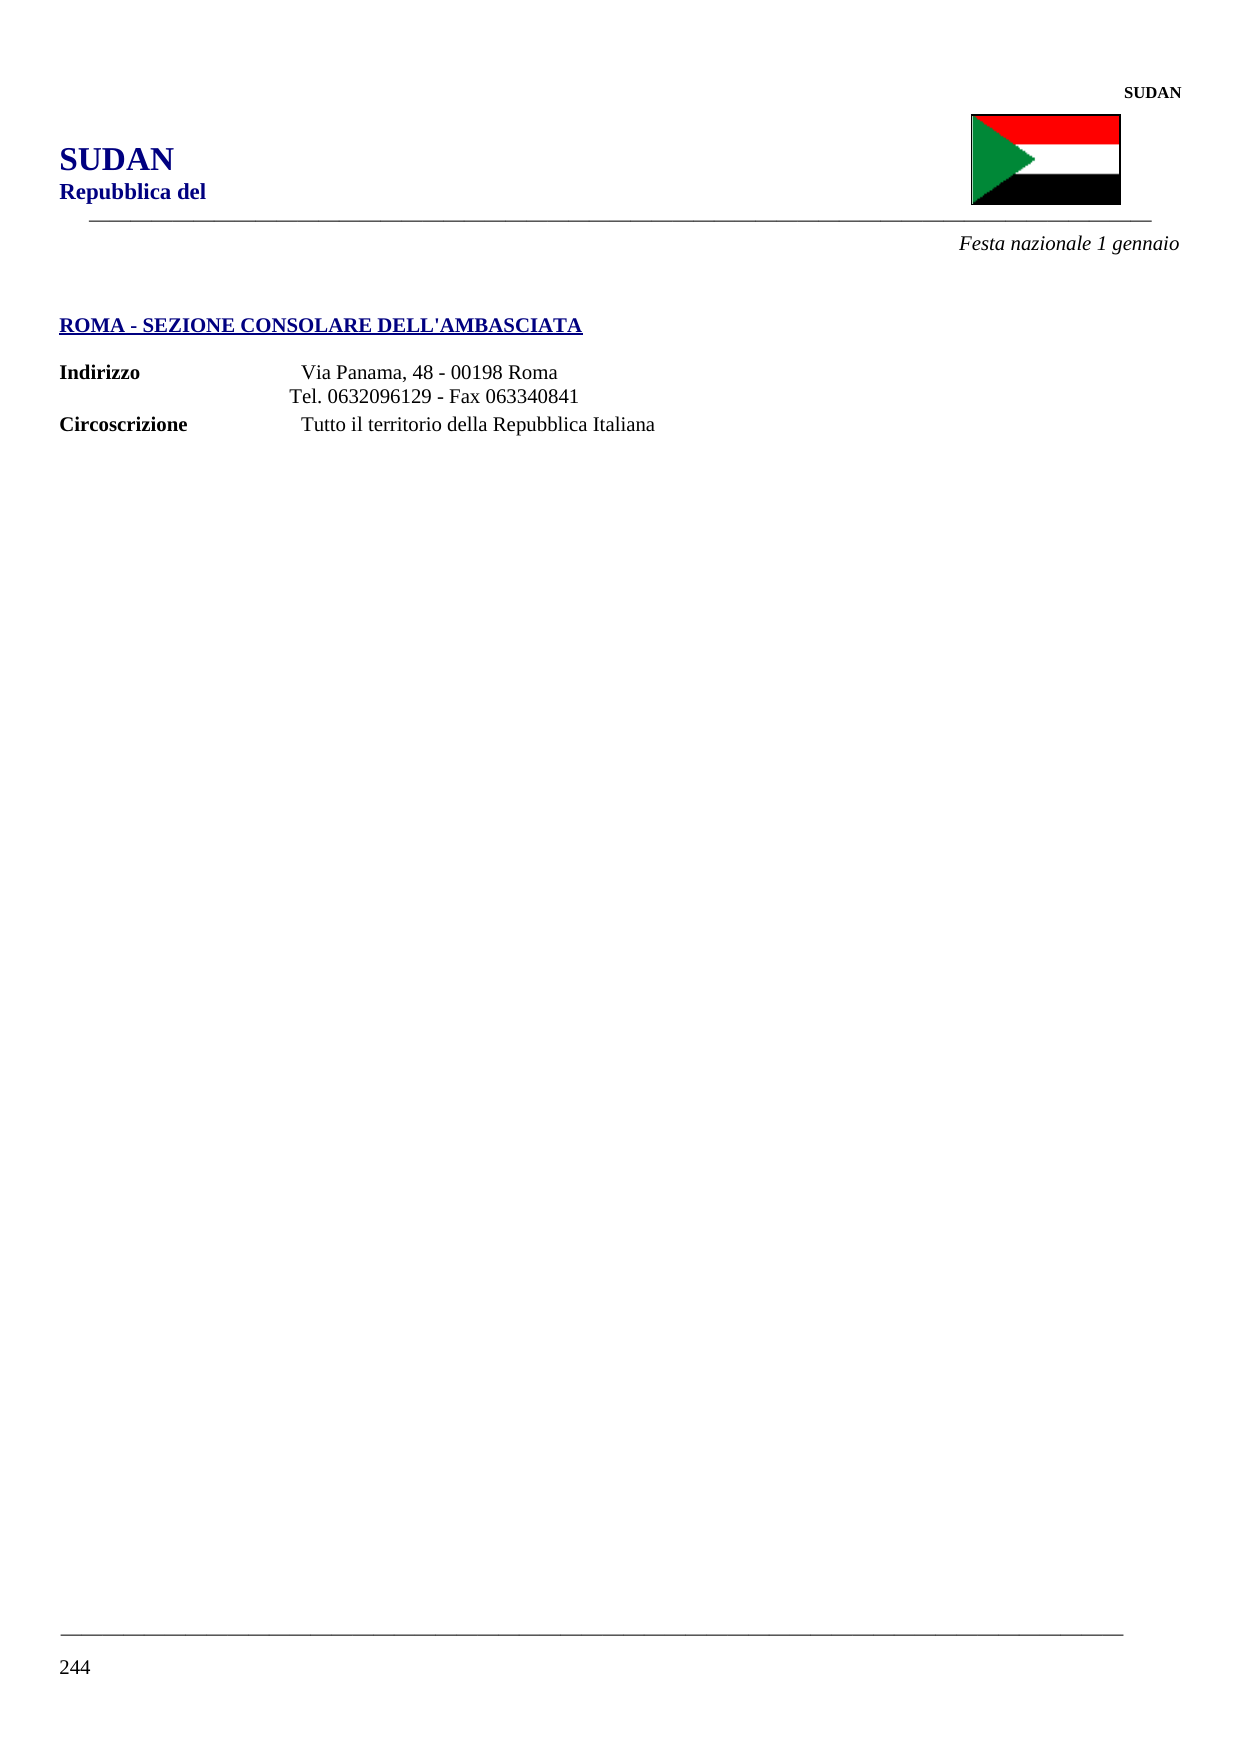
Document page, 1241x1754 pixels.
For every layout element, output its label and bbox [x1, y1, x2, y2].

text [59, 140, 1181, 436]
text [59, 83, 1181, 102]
picture [972, 116, 1119, 204]
